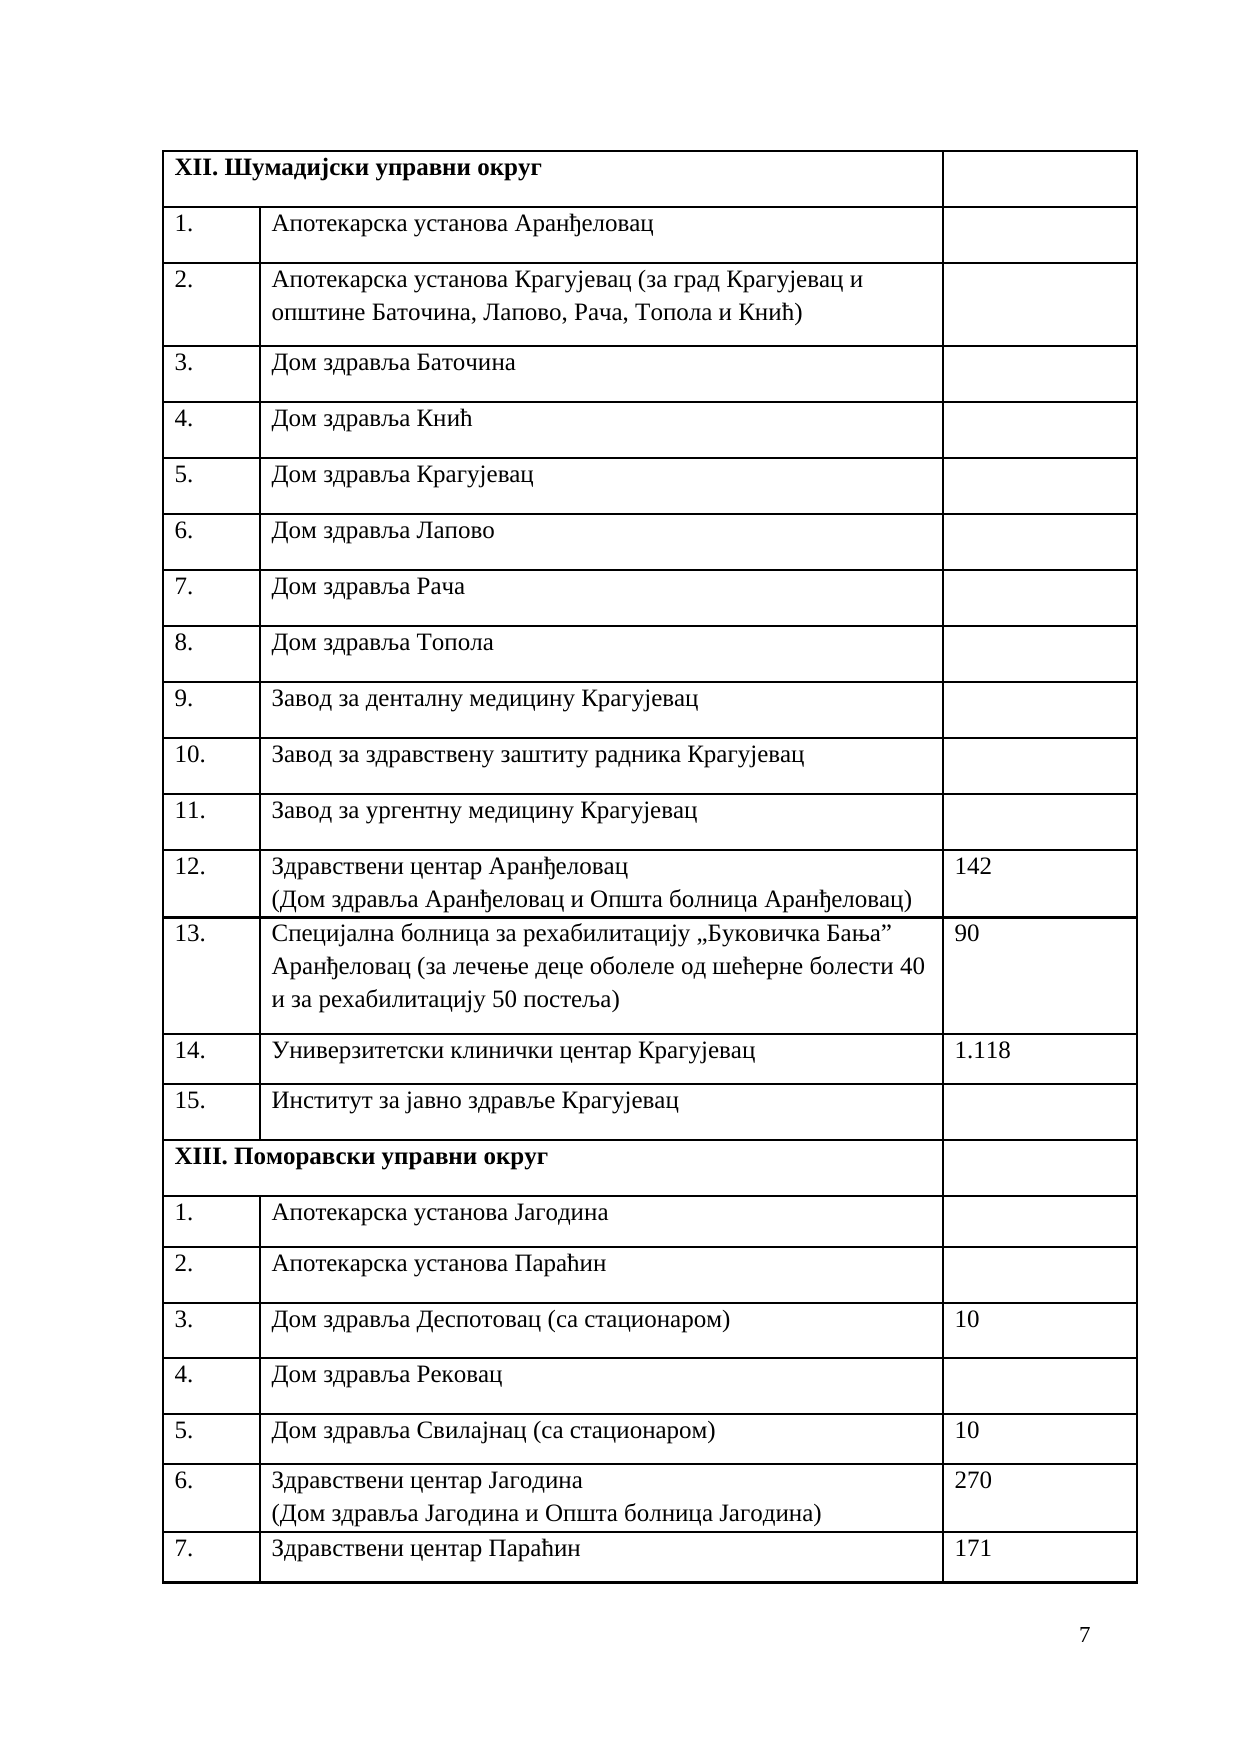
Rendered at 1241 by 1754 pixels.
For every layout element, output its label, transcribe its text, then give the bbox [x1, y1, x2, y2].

table_cell 142 [944, 851, 1136, 916]
table_cell 1. [164, 208, 259, 262]
table_cell Дом здравља Деспотовац (са стационаром) [261, 1304, 942, 1357]
table_cell 1.118 [944, 1035, 1136, 1083]
table_cell 13. [164, 919, 259, 1033]
table_cell Дом здравља Рача [261, 571, 942, 625]
table_cell [944, 1197, 1136, 1246]
table_cell 2. [164, 1248, 259, 1302]
table_cell Апотекарска установа Јагодина [261, 1197, 942, 1246]
table_cell [944, 459, 1136, 513]
table_cell 5. [164, 1415, 259, 1463]
table_cell [944, 571, 1136, 625]
table_cell 7. [164, 1533, 259, 1581]
table_cell Апотекарска установа Крагујевац (за град Крагујевац и општине Баточина, Лапово, Рача, Топола и Кнић) [261, 264, 942, 345]
table_cell 270 [944, 1465, 1136, 1531]
table_cell [944, 627, 1136, 681]
table_cell 2. [164, 264, 259, 345]
table_cell Завод за здравствену заштиту радника Крагујевац [261, 739, 942, 793]
table_cell 5. [164, 459, 259, 513]
table_cell 6. [164, 515, 259, 569]
table_cell 4. [164, 1359, 259, 1413]
table_cell Здравствени центар Јагодина (Дом здравља Јагодина и Општа болница Јагодина) [261, 1465, 942, 1531]
table_cell 10 [944, 1304, 1136, 1357]
table_cell 4. [164, 403, 259, 457]
table_cell Дом здравља Топола [261, 627, 942, 681]
table_cell 14. [164, 1035, 259, 1083]
table_cell Здравствени центар Аранђеловац (Дом здравља Аранђеловац и Општа болница Аранђеловац) [261, 851, 942, 916]
table_cell [944, 152, 1136, 206]
table_cell Дом здравља Крагујевац [261, 459, 942, 513]
table_cell [944, 1141, 1136, 1195]
table_cell 10. [164, 739, 259, 793]
table_cell [944, 795, 1136, 849]
table_cell Дом здравља Кнић [261, 403, 942, 457]
table_cell Институт за јавно здравље Крагујевац [261, 1085, 942, 1139]
table_cell Специјална болница за рехабилитацију „Буковичка Бања” Аранђеловац (за лечење деце оболеле од шећерне болести 40 и за рехабилитацију 50 постеља) [261, 919, 942, 1033]
table_cell [944, 515, 1136, 569]
table_cell 171 [944, 1533, 1136, 1581]
table_cell Дом здравља Рековац [261, 1359, 942, 1413]
table_cell Апотекарска установа Аранђеловац [261, 208, 942, 262]
table_cell Дом здравља Свилајнац (са стационаром) [261, 1415, 942, 1463]
table_cell 90 [944, 919, 1136, 1033]
table_cell [944, 403, 1136, 457]
table_cell 1. [164, 1197, 259, 1246]
table_cell [944, 264, 1136, 345]
table_cell XII. Шумадијски управни округ [164, 152, 942, 206]
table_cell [261, 1533, 942, 1581]
table_cell [944, 1085, 1136, 1139]
table_cell 11. [164, 795, 259, 849]
table_cell 12. [164, 851, 259, 916]
table_cell Апотекарска установа Параћин [261, 1248, 942, 1302]
table_cell 15. [164, 1085, 259, 1139]
table_cell [944, 739, 1136, 793]
table_cell 3. [164, 347, 259, 401]
table_cell [944, 1359, 1136, 1413]
table_cell [944, 1248, 1136, 1302]
table_cell 8. [164, 627, 259, 681]
table_cell [944, 683, 1136, 737]
table_cell 3. [164, 1304, 259, 1357]
table_cell Дом здравља Лапово [261, 515, 942, 569]
table_cell [944, 208, 1136, 262]
table_cell 6. [164, 1465, 259, 1531]
table_cell Универзитетски клинички центар Крагујевац [261, 1035, 942, 1083]
table_cell 7. [164, 571, 259, 625]
table_cell [944, 347, 1136, 401]
table_cell Дом здравља Баточина [261, 347, 942, 401]
table_cell Завод за денталну медицину Крагујевац [261, 683, 942, 737]
table_cell 9. [164, 683, 259, 737]
table_cell 10 [944, 1415, 1136, 1463]
table_cell Завод за ургентну медицину Крагујевац [261, 795, 942, 849]
table_cell XIII. Поморавски управни округ [164, 1141, 942, 1195]
